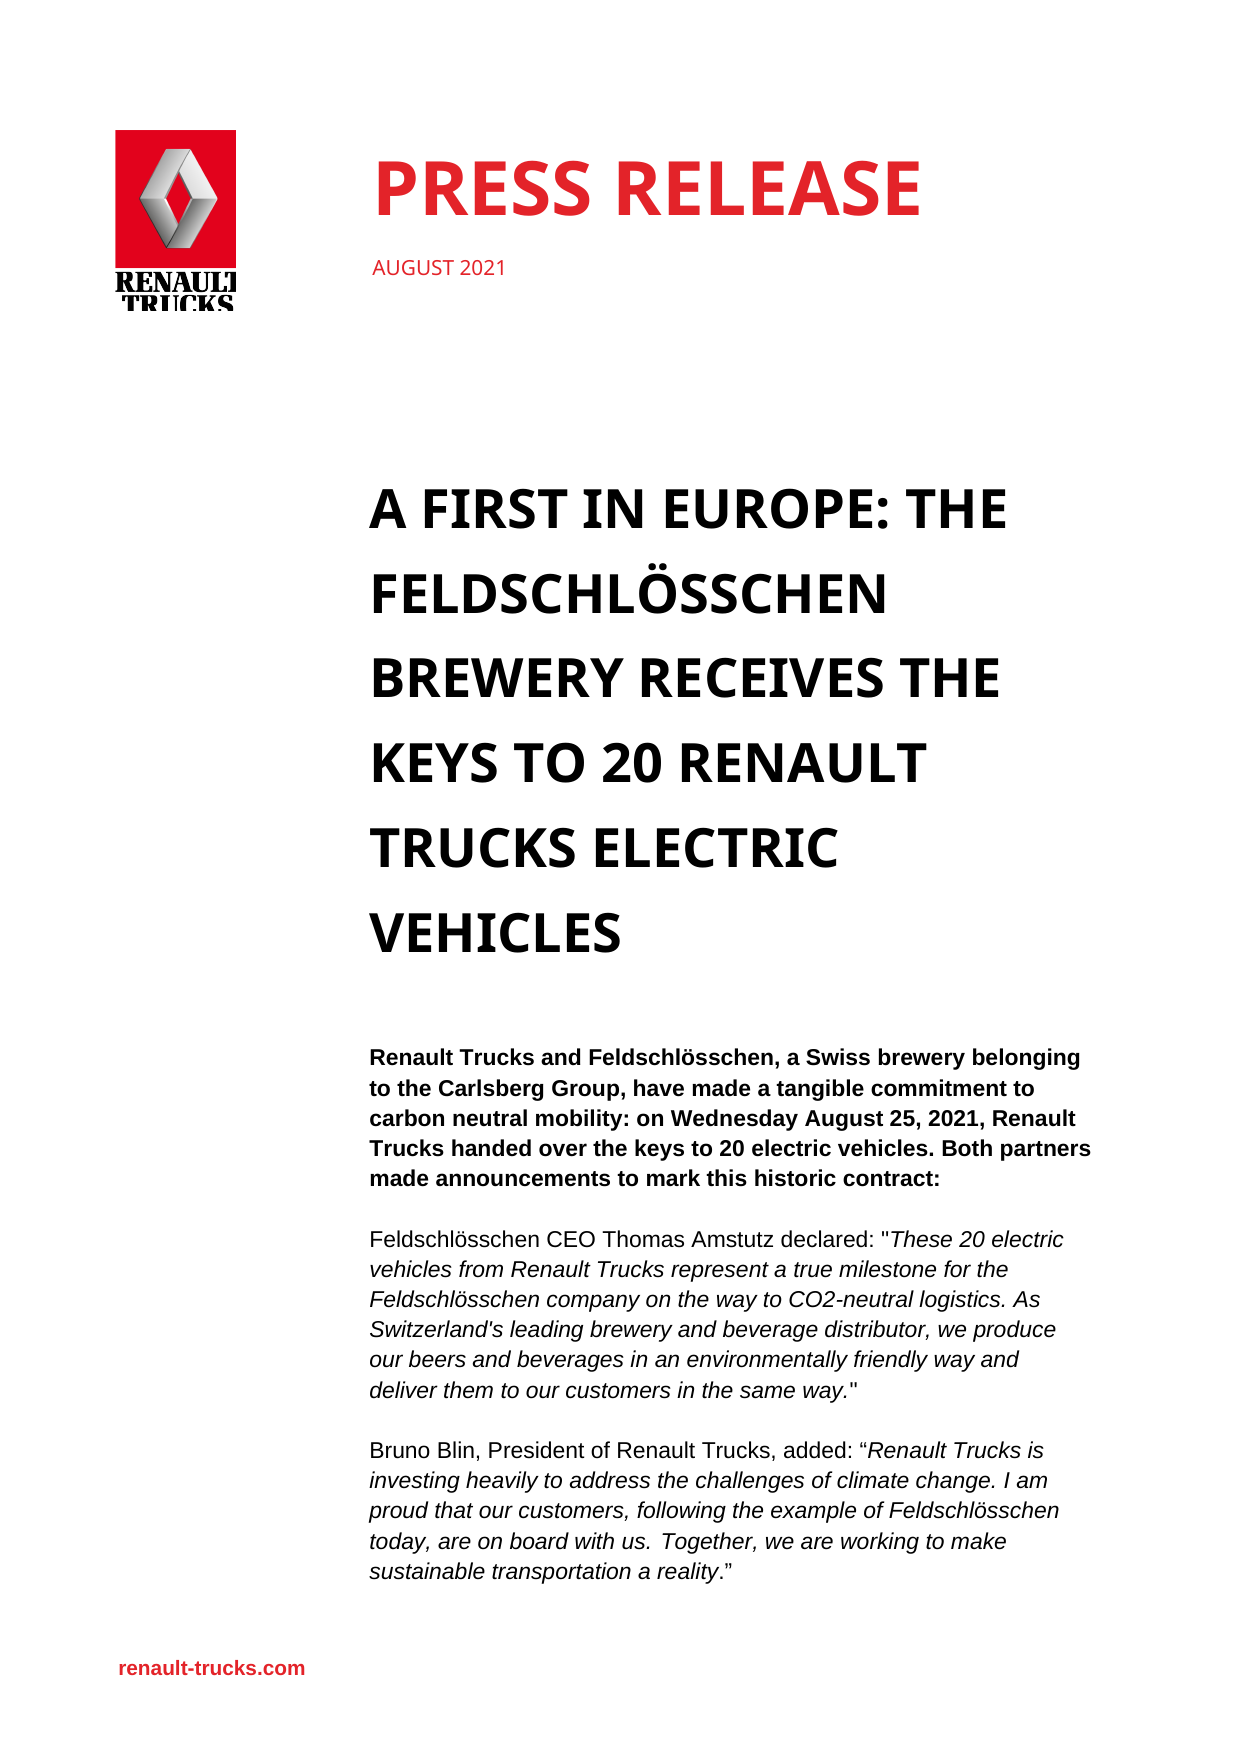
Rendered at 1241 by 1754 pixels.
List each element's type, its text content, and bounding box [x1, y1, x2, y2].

text Renault Trucks and Feldschlösschen, a Swiss brewery belonging to the Carlsberg Group, have made a tangible commitment to carbon neutral mobility: on Wednesday August 25, 2021, Renault Trucks handed over the keys to 20 electric vehicles. Both partners made announcements to mark this historic contract: [369, 1044, 1093, 1191]
text Bruno Blin, President of Renault Trucks, added: “Renault Trucks is investing heavily to address the challenges of climate change. I am proud that our customers, following the example of Feldschlösschen today, are on board with us. Together, we are working to make sustainable transportation a reality.” [369, 1437, 1093, 1584]
text AUGUST 2021 [372, 253, 1093, 281]
text PRESS RELEASE [372, 136, 1093, 238]
text Feldschlösschen CEO Thomas Amstutz declared: "These 20 electric vehicles from Renault Trucks represent a true milestone for the Feldschlösschen company on the way to CO2-neutral logistics. As Switzerland's leading brewery and beverage distributor, we produce our beers and beverages in an environmentally friendly way and deliver them to our customers in the same way." [369, 1226, 1093, 1403]
text A FIRST IN EUROPE: THE FELDSCHLÖSSCHEN BREWERY RECEIVES THE KEYS TO 20 RENAULT TRUCKS ELECTRIC VEHICLES [369, 470, 1093, 968]
picture [115, 130, 236, 311]
